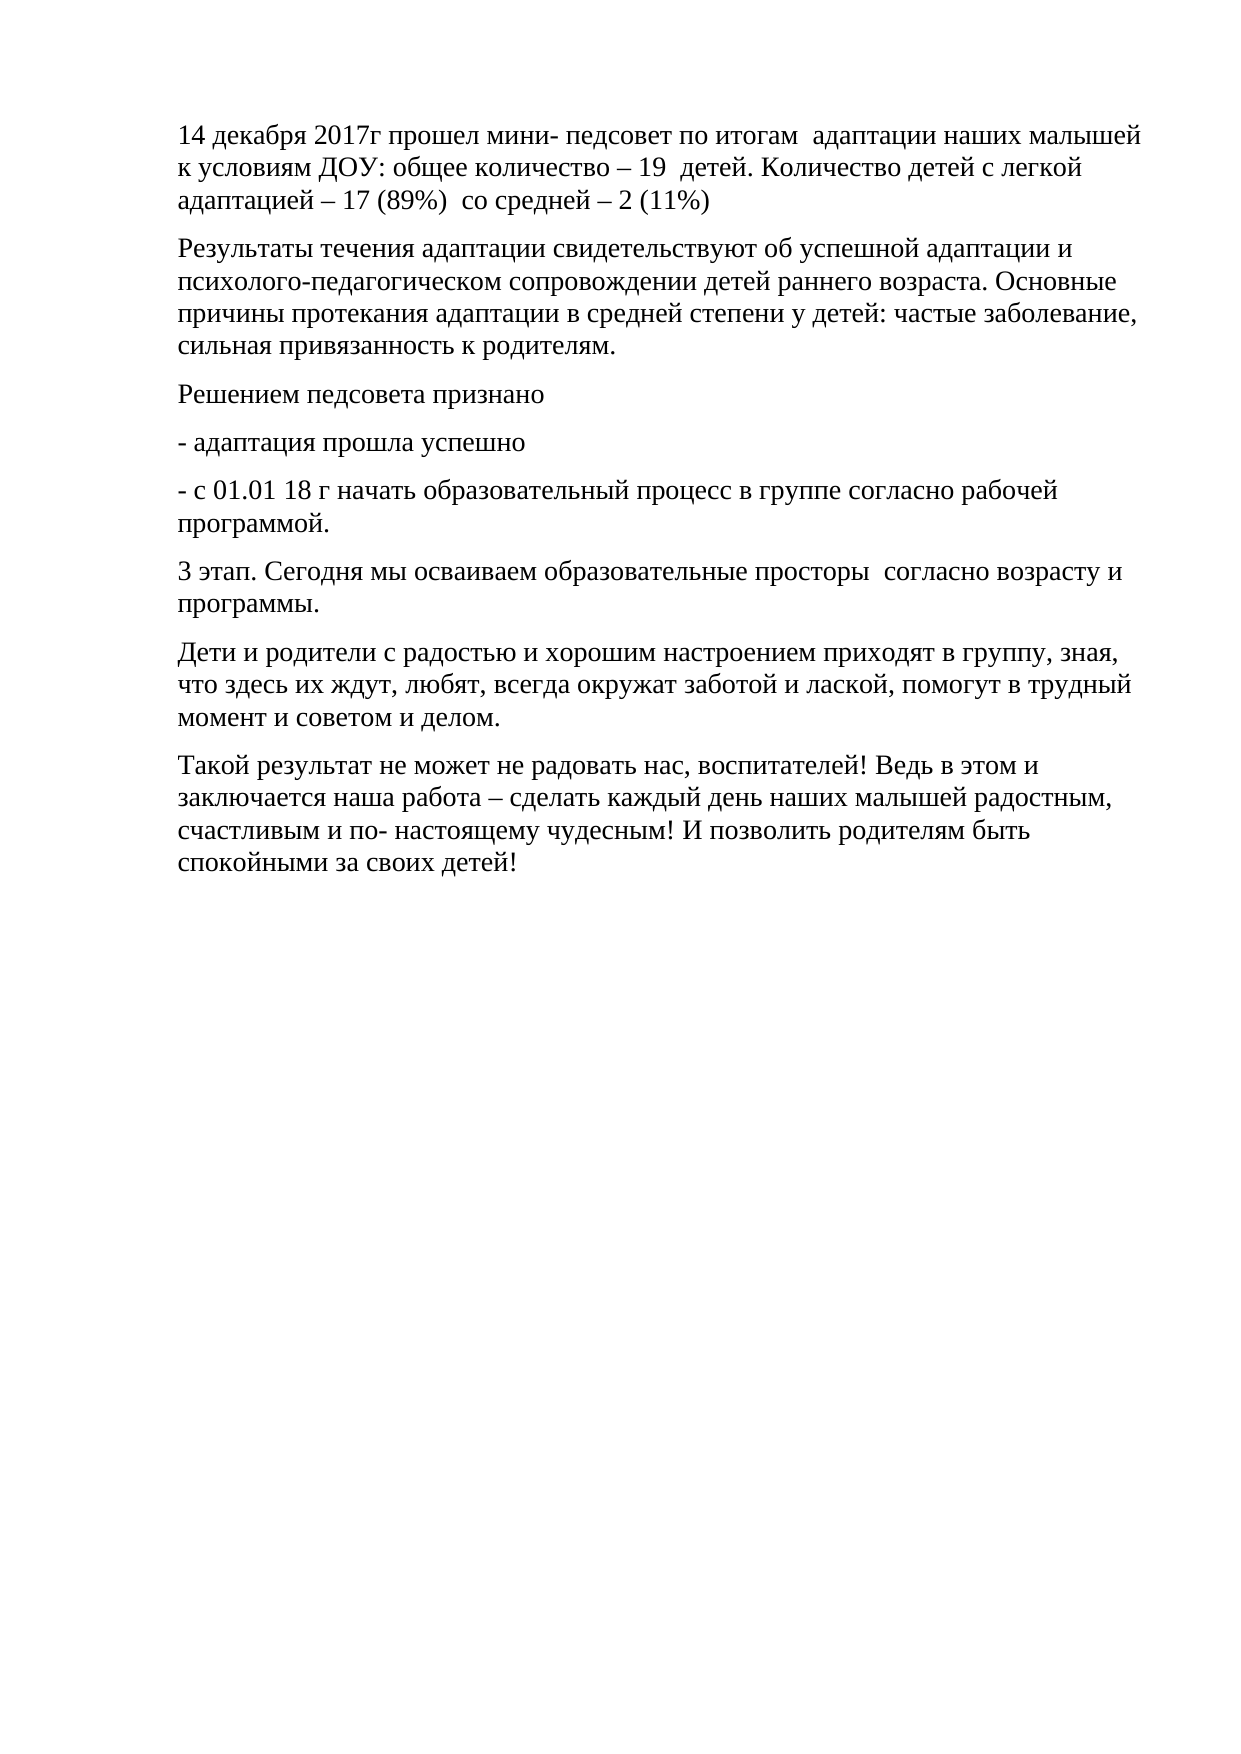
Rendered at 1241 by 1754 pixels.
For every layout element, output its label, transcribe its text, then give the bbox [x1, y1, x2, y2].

text 3 этап. Сегодня мы осваиваем образовательные просторы согласно возрасту и программы. [177, 554, 1152, 619]
text - адаптация прошла успешно [177, 425, 1152, 457]
text 14 декабря 2017г прошел мини- педсовет по итогам адаптации наших малышей к условиям ДОУ: общее количество – 19 детей. Количество детей с легкой адаптацией – 17 (89%) со средней – 2 (11%) [177, 118, 1152, 215]
text Результаты течения адаптации свидетельствуют об успешной адаптации и психолого-педагогическом сопровождении детей раннего возраста. Основные причины протекания адаптации в средней степени у детей: частые заболевание, сильная привязанность к родителям. [177, 231, 1152, 361]
text Такой результат не может не радовать нас, воспитателей! Ведь в этом и заключается наша работа – сделать каждый день наших малышей радостным, счастливым и по- настоящему чудесным! И позволить родителям быть спокойными за своих детей! [177, 748, 1152, 878]
text Дети и родители с радостью и хорошим настроением приходят в группу, зная, что здесь их ждут, любят, всегда окружат заботой и лаской, помогут в трудный момент и советом и делом. [177, 635, 1152, 732]
text Решением педсовета признано [177, 377, 1152, 409]
text - с 01.01 18 г начать образовательный процесс в группе согласно рабочей программой. [177, 473, 1152, 538]
